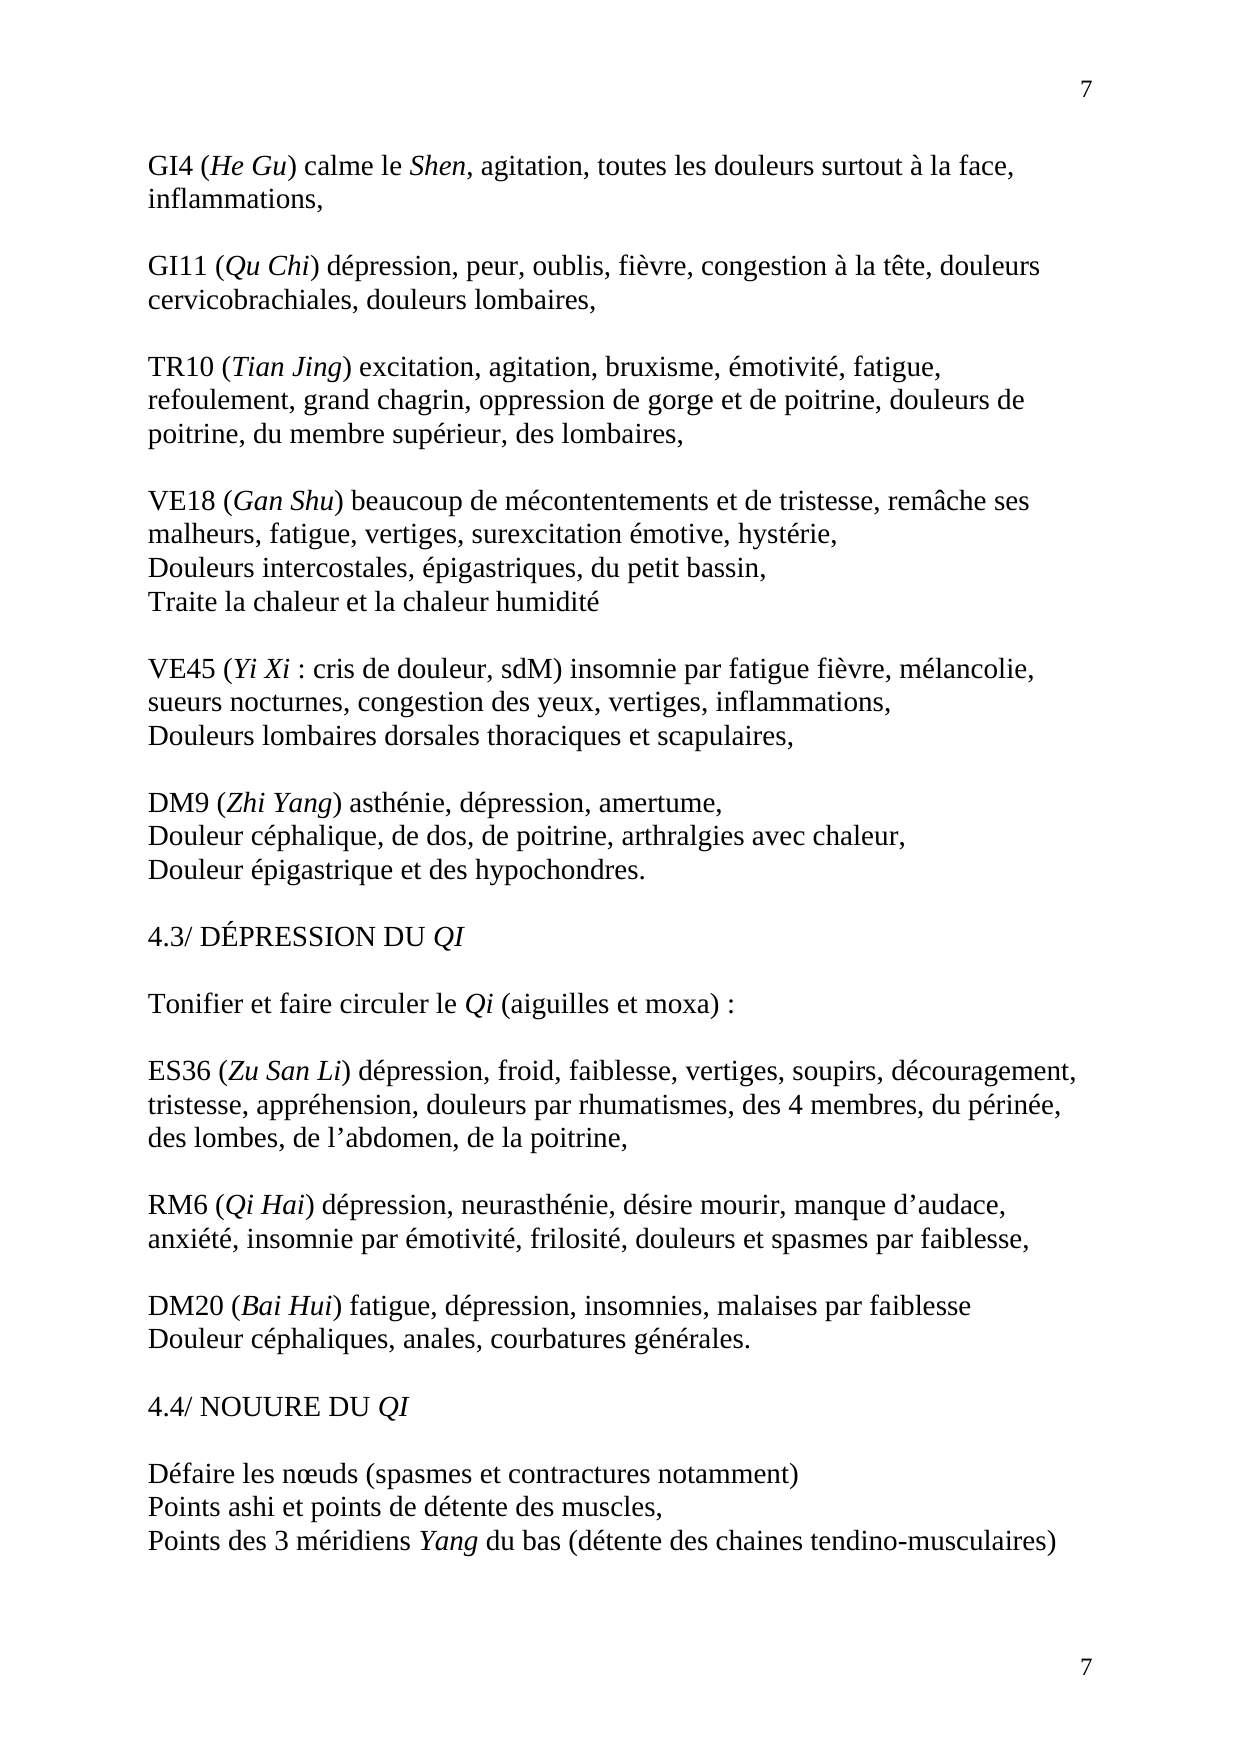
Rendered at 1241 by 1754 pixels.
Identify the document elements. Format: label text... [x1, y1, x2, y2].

text GI4 (He Gu) calme le Shen, agitation, toutes les douleurs surtout à la face, inflammations, [148, 148, 1093, 215]
text RM6 (Qi Hai) dépression, neurasthénie, désire mourir, manque d’audace, anxiété, insomnie par émotivité, frilosité, douleurs et spasmes par faiblesse, [148, 1187, 1093, 1254]
text Points des 3 méridiens Yang du bas (détente des chaines tendino-musculaires) [148, 1523, 1093, 1556]
text TR10 (Tian Jing) excitation, agitation, bruxisme, émotivité, fatigue, refoulement, grand chagrin, oppression de gorge et de poitrine, douleurs de poitrine, du membre supérieur, des lombaires, [148, 349, 1093, 449]
text Douleur céphaliques, anales, courbatures générales. [148, 1322, 1093, 1355]
text Points ashi et points de détente des muscles, [148, 1489, 1093, 1523]
text Tonifier et faire circuler le Qi (aiguilles et moxa) : [148, 986, 1093, 1020]
text Douleurs intercostales, épigastriques, du petit bassin, [148, 550, 1093, 584]
text ES36 (Zu San Li) dépression, froid, faiblesse, vertiges, soupirs, découragement, tristesse, appréhension, douleurs par rhumatismes, des 4 membres, du périnée, des lombes, de l’abdomen, de la poitrine, [148, 1053, 1093, 1154]
text VE45 (Yi Xi : cris de douleur, sdM) insomnie par fatigue fièvre, mélancolie, sueurs nocturnes, congestion des yeux, vertiges, inflammations, [148, 651, 1093, 718]
text DM20 (Bai Hui) fatigue, dépression, insomnies, malaises par faiblesse [148, 1288, 1093, 1322]
text 4.3/ DÉPRESSION DU QI [148, 919, 1093, 953]
text Défaire les nœuds (spasmes et contractures notamment) [148, 1456, 1093, 1489]
text Traite la chaleur et la chaleur humidité [148, 584, 1093, 617]
text 4.4/ NOUURE DU QI [148, 1389, 1093, 1422]
text GI11 (Qu Chi) dépression, peur, oublis, fièvre, congestion à la tête, douleurs cervicobrachiales, douleurs lombaires, [148, 248, 1093, 315]
text Douleur céphalique, de dos, de poitrine, arthralgies avec chaleur, [148, 818, 1093, 852]
text DM9 (Zhi Yang) asthénie, dépression, amertume, [148, 785, 1093, 818]
text Douleur épigastrique et des hypochondres. [148, 852, 1093, 886]
text VE18 (Gan Shu) beaucoup de mécontentements et de tristesse, remâche ses malheurs, fatigue, vertiges, surexcitation émotive, hystérie, [148, 483, 1093, 550]
text Douleurs lombaires dorsales thoraciques et scapulaires, [148, 718, 1093, 751]
